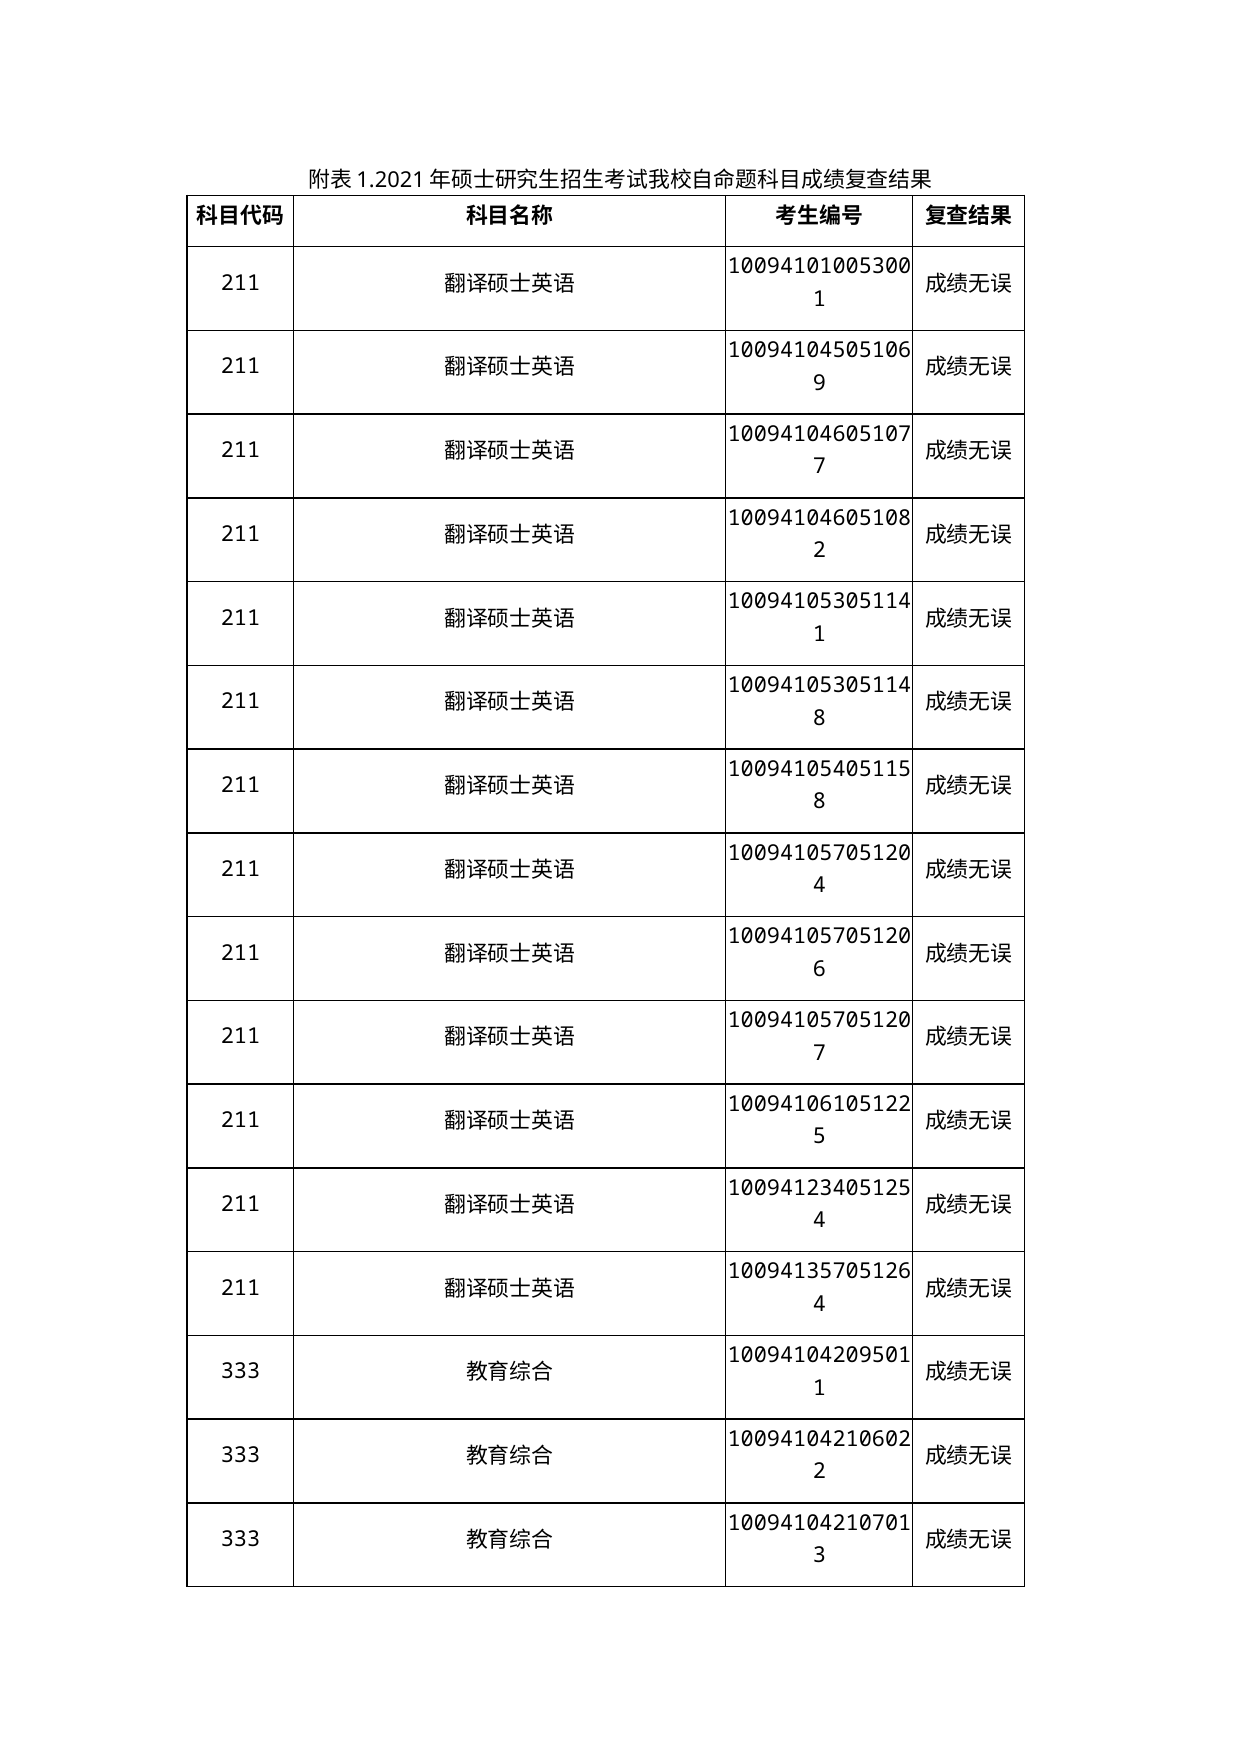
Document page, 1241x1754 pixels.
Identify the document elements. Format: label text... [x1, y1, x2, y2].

table_cell 翻译硕士英语 [294, 1169, 725, 1251]
table_cell 成绩无误 [913, 247, 1024, 329]
table_cell 100941045051069 [726, 331, 912, 413]
table_cell 211 [188, 666, 293, 748]
table_cell 翻译硕士英语 [294, 499, 725, 581]
text 附表1.2021年硕士研究生招生考试我校自命题科目成绩复查结果 [187, 162, 1053, 194]
table_cell 成绩无误 [913, 1001, 1024, 1083]
table_header 科目名称 [294, 196, 725, 246]
table_cell 100941057051207 [726, 1001, 912, 1083]
table_cell 211 [188, 331, 293, 413]
table_cell 100941046051082 [726, 499, 912, 581]
table_header 科目代码 [188, 196, 293, 246]
table_cell 教育综合 [294, 1504, 725, 1586]
table_cell 成绩无误 [913, 331, 1024, 413]
table_cell 翻译硕士英语 [294, 331, 725, 413]
table_cell 100941053051148 [726, 666, 912, 748]
table_cell 成绩无误 [913, 415, 1024, 497]
table_cell 100941054051158 [726, 750, 912, 832]
table_cell 211 [188, 834, 293, 916]
table_cell 211 [188, 499, 293, 581]
table_cell 100941042095011 [726, 1336, 912, 1418]
table_cell 成绩无误 [913, 1336, 1024, 1418]
table_cell 翻译硕士英语 [294, 415, 725, 497]
table_cell 100941046051077 [726, 415, 912, 497]
table_cell 100941057051206 [726, 917, 912, 999]
table_cell 成绩无误 [913, 1169, 1024, 1251]
table_cell 翻译硕士英语 [294, 1252, 725, 1334]
table_header 考生编号 [726, 196, 912, 246]
table_cell 成绩无误 [913, 666, 1024, 748]
table_cell 211 [188, 1252, 293, 1334]
table_cell 211 [188, 917, 293, 999]
table_cell 成绩无误 [913, 1252, 1024, 1334]
table_cell 211 [188, 1085, 293, 1167]
table_cell 成绩无误 [913, 1085, 1024, 1167]
table_cell 211 [188, 1169, 293, 1251]
table_cell 翻译硕士英语 [294, 582, 725, 664]
table_cell 100941042106022 [726, 1420, 912, 1502]
table_cell 翻译硕士英语 [294, 834, 725, 916]
table_cell 翻译硕士英语 [294, 917, 725, 999]
table_cell 成绩无误 [913, 1504, 1024, 1586]
table_cell 100941234051254 [726, 1169, 912, 1251]
table_cell 100941042107013 [726, 1504, 912, 1586]
table_cell 翻译硕士英语 [294, 247, 725, 329]
table_cell 100941061051225 [726, 1085, 912, 1167]
table_cell 成绩无误 [913, 834, 1024, 916]
table_cell 211 [188, 247, 293, 329]
table_cell 翻译硕士英语 [294, 750, 725, 832]
table_cell 成绩无误 [913, 917, 1024, 999]
table_cell 翻译硕士英语 [294, 666, 725, 748]
table_cell 教育综合 [294, 1336, 725, 1418]
table_cell 成绩无误 [913, 1420, 1024, 1502]
table_cell 211 [188, 750, 293, 832]
table_cell 333 [188, 1336, 293, 1418]
table_cell 100941357051264 [726, 1252, 912, 1334]
table_cell 教育综合 [294, 1420, 725, 1502]
table_header 复查结果 [913, 196, 1024, 246]
table_cell 333 [188, 1420, 293, 1502]
table_cell 211 [188, 415, 293, 497]
table_cell 翻译硕士英语 [294, 1001, 725, 1083]
table_cell 成绩无误 [913, 750, 1024, 832]
table_cell 333 [188, 1504, 293, 1586]
table_cell 211 [188, 1001, 293, 1083]
table_cell 成绩无误 [913, 499, 1024, 581]
table_cell 成绩无误 [913, 582, 1024, 664]
table_cell 100941010053001 [726, 247, 912, 329]
table_cell 211 [188, 582, 293, 664]
table_cell 翻译硕士英语 [294, 1085, 725, 1167]
table_cell 100941053051141 [726, 582, 912, 664]
table_cell 100941057051204 [726, 834, 912, 916]
